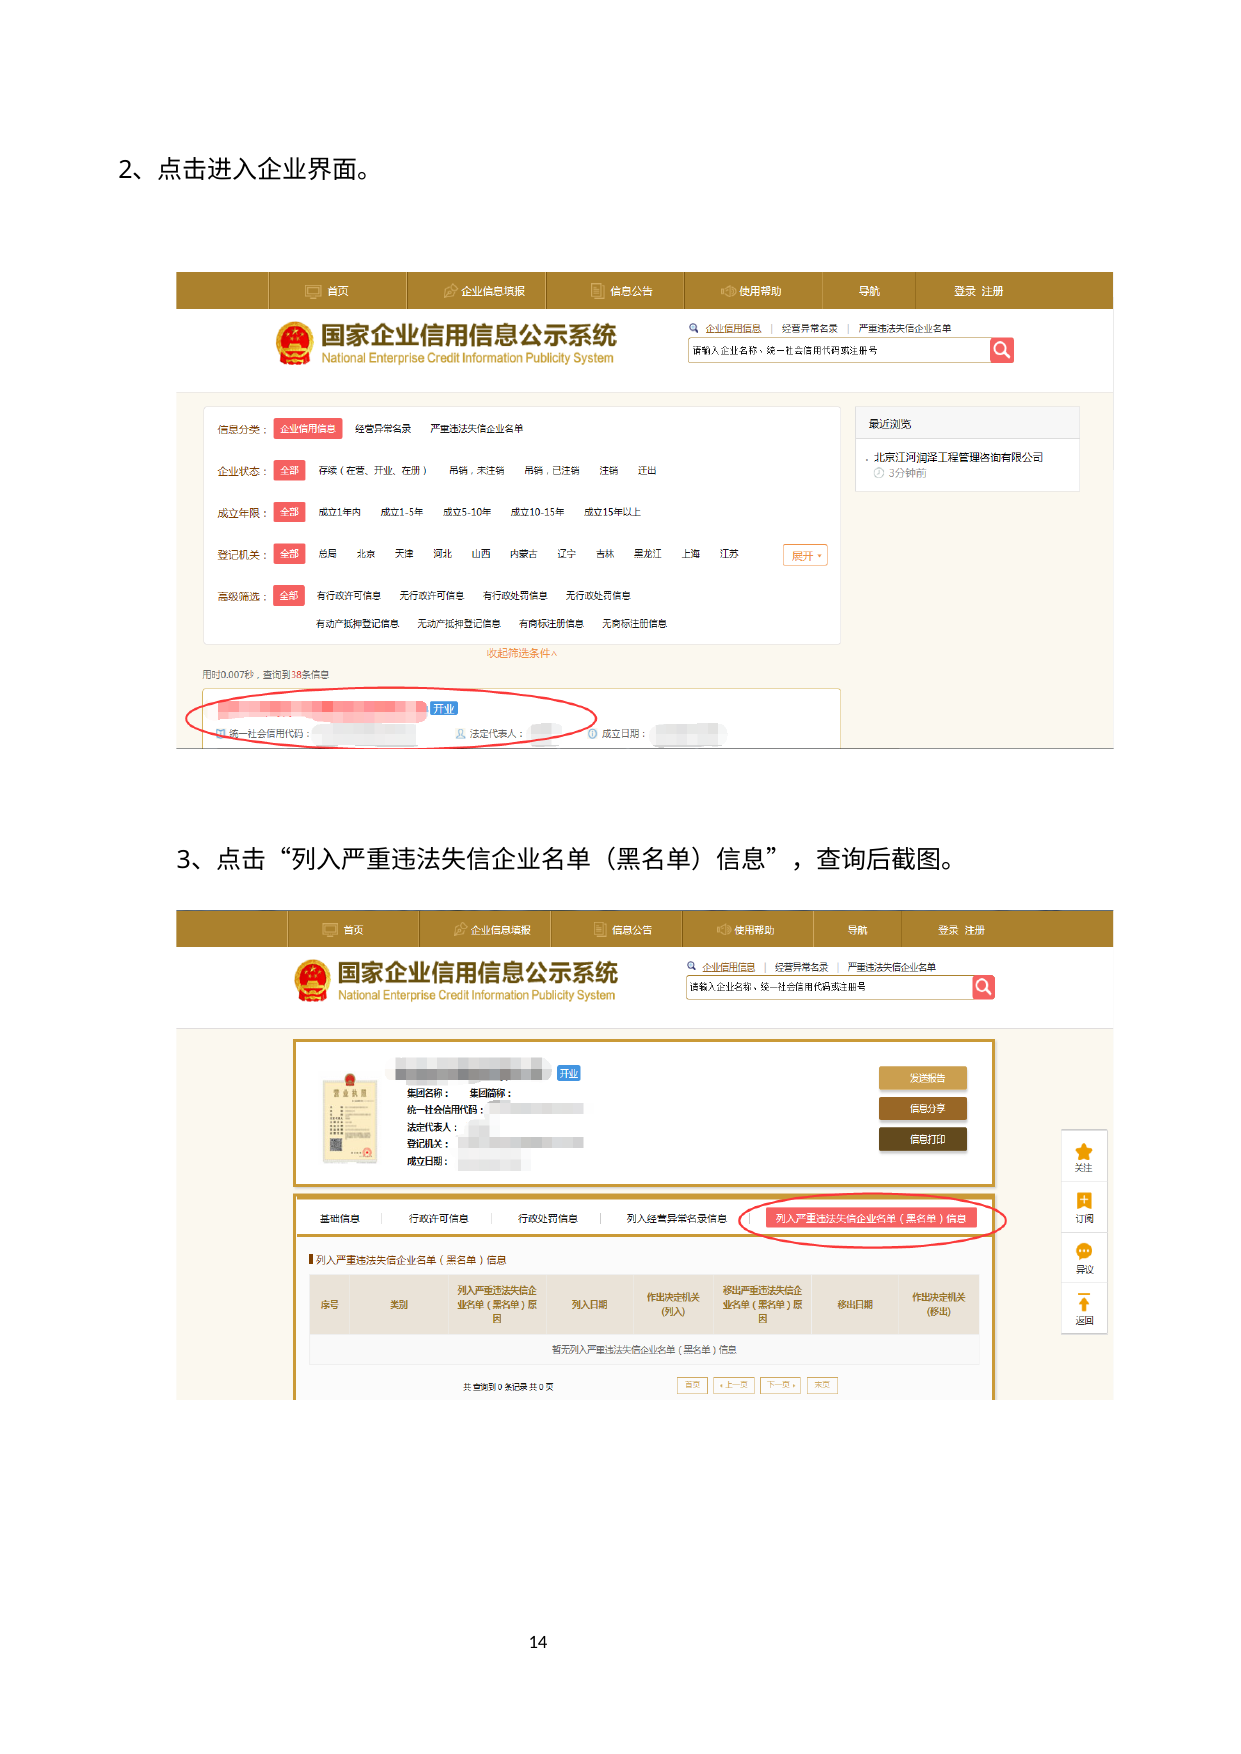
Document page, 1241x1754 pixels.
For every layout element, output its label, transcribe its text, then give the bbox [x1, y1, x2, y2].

text 2、点击进入企业界面。 [118, 133, 1122, 203]
picture [176, 910, 1114, 1400]
picture [176, 272, 1114, 749]
text 3、点击“列入严重违法失信企业名单（黑名单）信息”，查询后截图。 [118, 823, 1240, 892]
